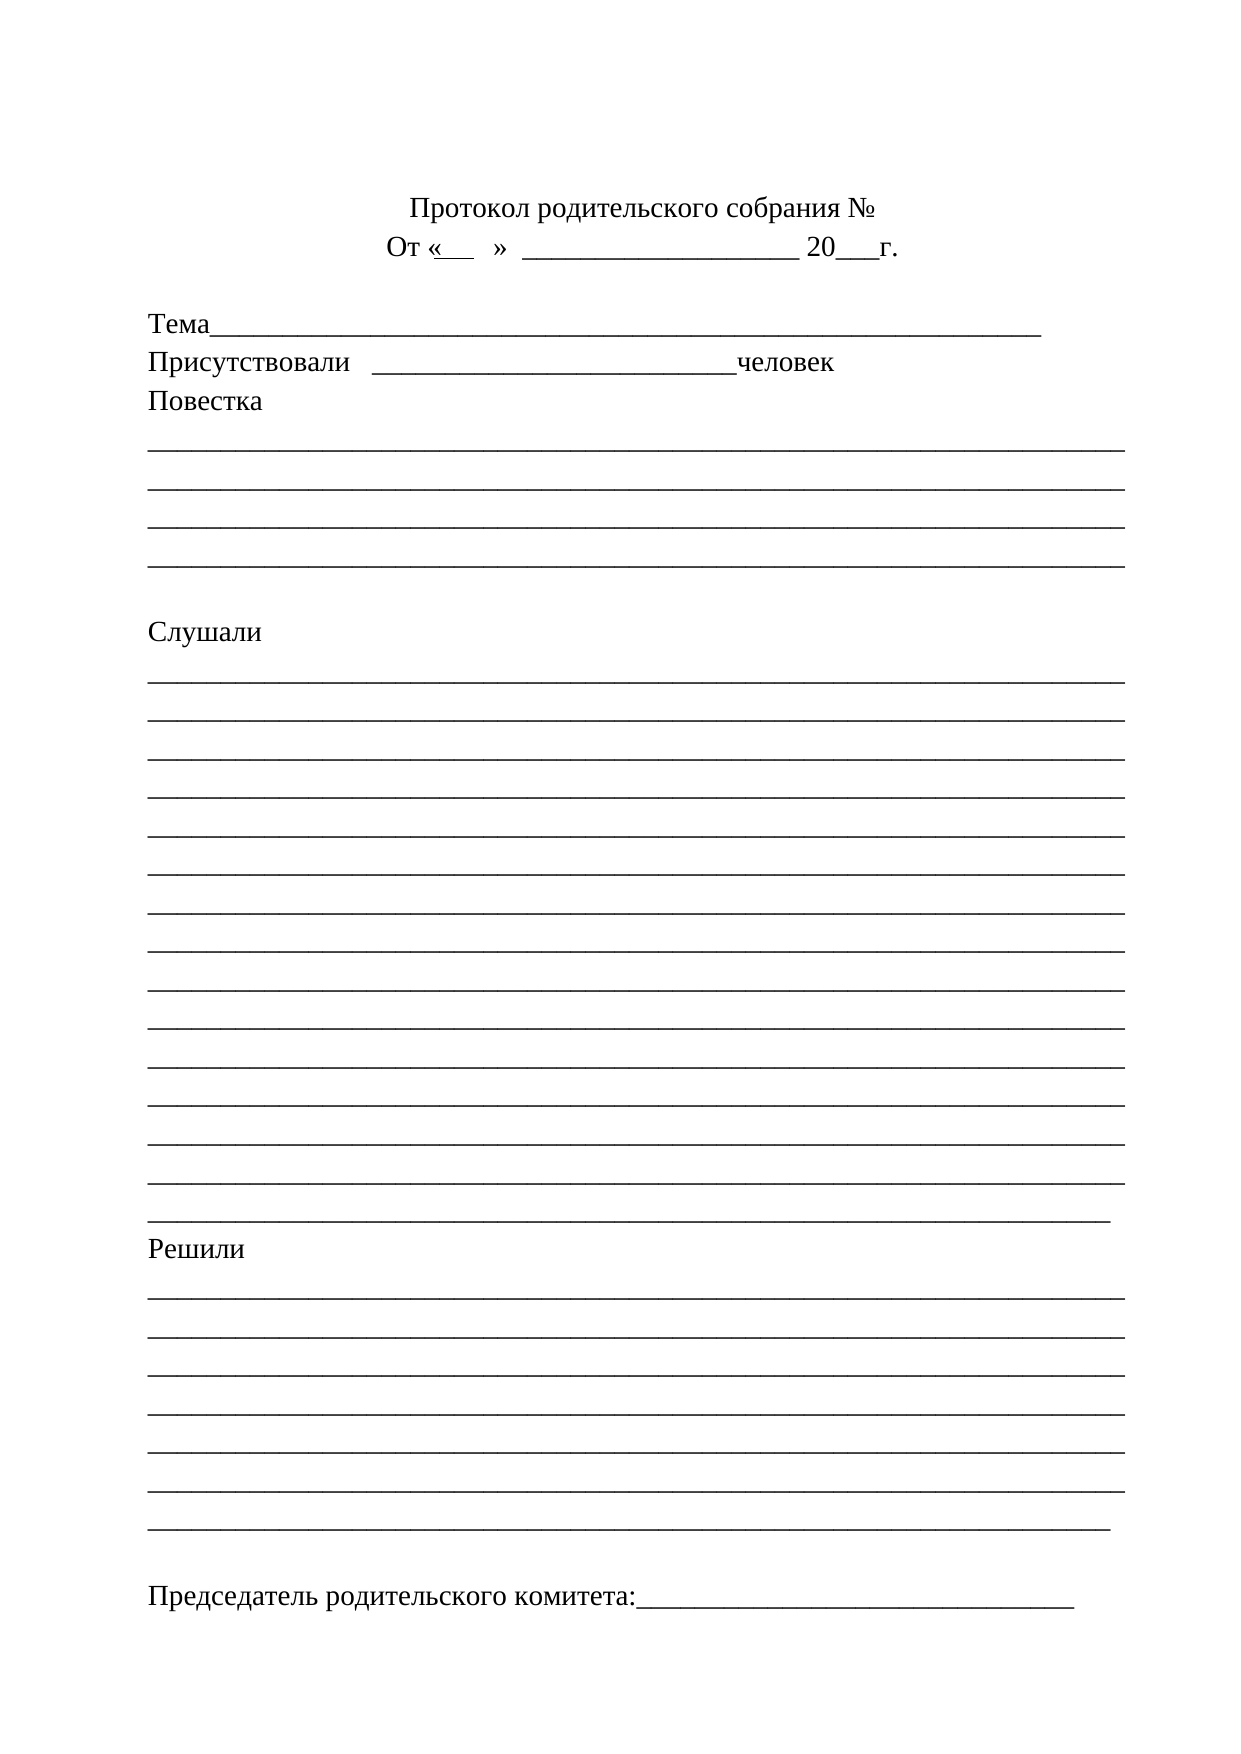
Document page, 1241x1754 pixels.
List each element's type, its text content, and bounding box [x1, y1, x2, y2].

text От « » ___________________ 20___г. [148, 229, 1137, 262]
text Слушали ____________________________________________________________________________________________________________________________________________________________________________________________________________________________________________________________________________________________________________________________________________________________________________________________________________________________________________________________________________________________________________________________________________________________________________________________________________________________________________________________________________________________________________________________________________________________________________________________________________________________________________________________________________________________________________________________________________________________________________________________________________________________________________ [148, 614, 1137, 1226]
text Повестка ____________________________________________________________________________________________________________________________________________________________________________________________________________________________________________________________________________ [148, 383, 1137, 571]
text Присутствовали _________________________человек [148, 344, 1137, 378]
text Протокол родительского собрания № [148, 190, 1137, 224]
text Тема_________________________________________________________ [148, 306, 1137, 339]
text Председатель родительского комитета:______________________________ [148, 1578, 1137, 1611]
text Решили ____________________________________________________________________________________________________________________________________________________________________________________________________________________________________________________________________________________________________________________________________________________________________________________________________________________________________________________________________________________ [148, 1231, 1137, 1534]
